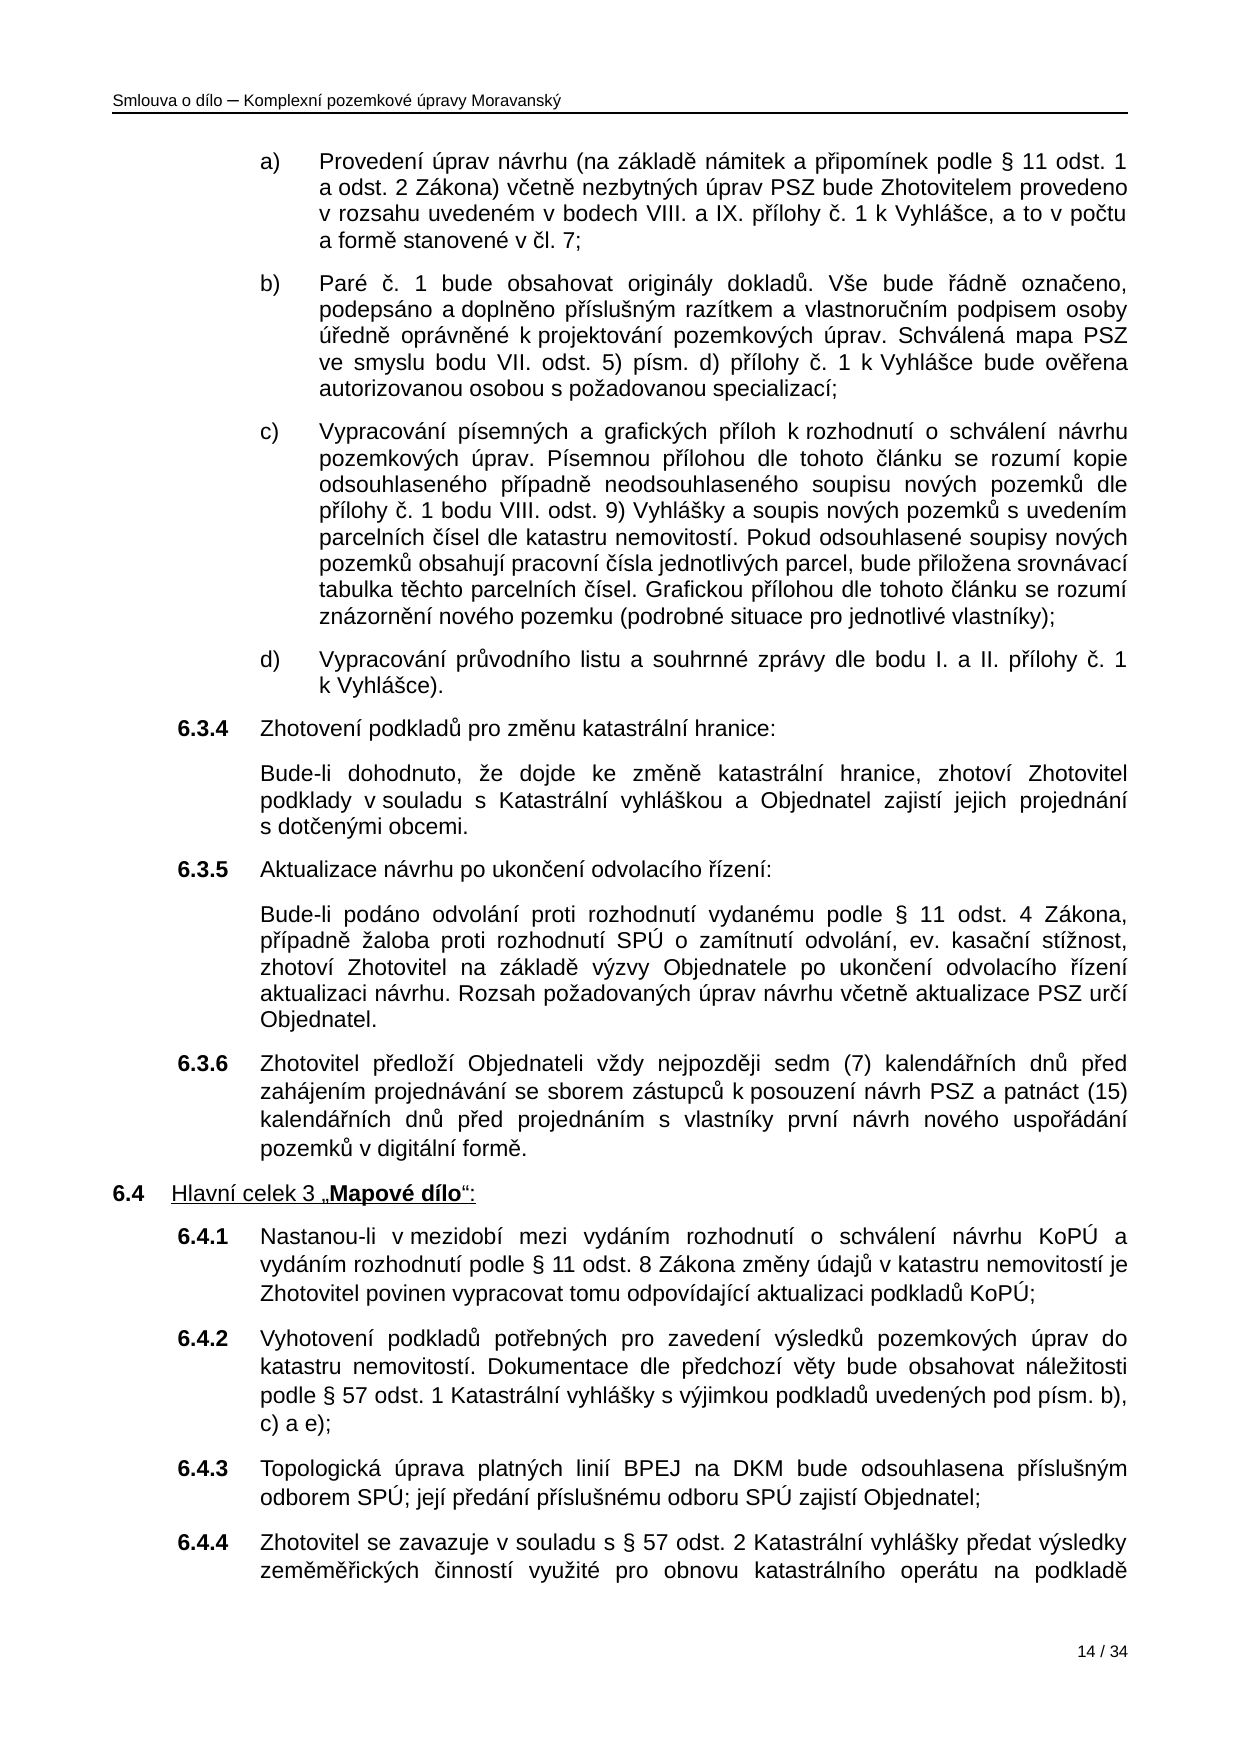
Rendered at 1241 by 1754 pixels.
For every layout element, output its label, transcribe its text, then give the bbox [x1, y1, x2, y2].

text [177, 1529, 1128, 1584]
list Provedení úprav návrhu (na základě námitek a připomínek podle § 11 odst. 1 a odst. 2 Zákona) včetně nezbytných úprav PSZ bude Zhotovitelem provedeno v rozsahu uvedeném v bodech VIII. a IX. přílohy č. 1 k Vyhlášce, a to v počtu a formě stanovené v čl. 7; [260, 148, 1128, 253]
text Zhotovení podkladů pro změnu katastrální hranice: [177, 715, 1128, 741]
list Paré č. 1 bude obsahovat originály dokladů. Vše bude řádně označeno, podepsáno a doplněno příslušným razítkem a vlastnoručním podpisem osoby úředně oprávněné k projektování pozemkových úprav. Schválená mapa PSZ ve smyslu bodu VII. odst. 5) písm. d) přílohy č. 1 k Vyhlášce bude ověřena autorizovanou osobou s požadovanou specializací; [260, 270, 1128, 402]
text Zhotovitel předloží Objednateli vždy nejpozději sedm (7) kalendářních dnů před zahájením projednávání se sborem zástupců k posouzení návrh PSZ a patnáct (15) kalendářních dnů před projednáním s vlastníky první návrh nového uspořádání pozemků v digitální formě. [177, 1049, 1128, 1161]
list Vypracování průvodního listu a souhrnné zprávy dle bodu I. a II. přílohy č. 1 k Vyhlášce). [260, 646, 1128, 698]
text Vyhotovení podkladů potřebných pro zavedení výsledků pozemkových úprav do katastru nemovitostí. Dokumentace dle předchozí věty bude obsahovat náležitosti podle § 57 odst. 1 Katastrální vyhlášky s výjimkou podkladů uvedených pod písm. b), c) a e); [177, 1325, 1128, 1437]
list Vypracování písemných a grafických příloh k rozhodnutí o schválení návrhu pozemkových úprav. Písemnou přílohou dle tohoto článku se rozumí kopie odsouhlaseného případně neodsouhlaseného soupisu nových pozemků dle přílohy č. 1 bodu VIII. odst. 9) Vyhlášky a soupis nových pozemků s uvedením parcelních čísel dle katastru nemovitostí. Pokud odsouhlasené soupisy nových pozemků obsahují pracovní čísla jednotlivých parcel, bude přiložena srovnávací tabulka těchto parcelních čísel. Grafickou přílohou dle tohoto článku se rozumí znázornění nového pozemku (podrobné situace pro jednotlivé vlastníky); [260, 418, 1128, 629]
list Bude-li podáno odvolání proti rozhodnutí vydanému podle § 11 odst. 4 Zákona, případně žaloba proti rozhodnutí SPÚ o zamítnutí odvolání, ev. kasační stížnost, zhotoví Zhotovitel na základě výzvy Objednatele po ukončení odvolacího řízení aktualizaci návrhu. Rozsah požadovaných úprav návrhu včetně aktualizace PSZ určí Objednatel. [260, 901, 1128, 1033]
text Topologická úprava platných linií BPEJ na DKM bude odsouhlasena příslušným odborem SPÚ; její předání příslušnému odboru SPÚ zajistí Objednatel; [177, 1455, 1128, 1510]
list Bude-li dohodnuto, že dojde ke změně katastrální hranice, zhotoví Zhotovitel podklady v souladu s Katastrální vyhláškou a Objednatel zajistí jejich projednání s dotčenými obcemi. [260, 760, 1128, 839]
text Nastanou-li v mezidobí mezi vydáním rozhodnutí o schválení návrhu KoPÚ a vydáním rozhodnutí podle § 11 odst. 8 Zákona změny údajů v katastru nemovitostí je Zhotovitel povinen vypracovat tomu odpovídající aktualizaci podkladů KoPÚ; [177, 1223, 1128, 1306]
text Hlavní celek 3 „Mapové dílo“: [112, 1180, 1128, 1206]
text Aktualizace návrhu po ukončení odvolacího řízení: [177, 856, 1128, 882]
